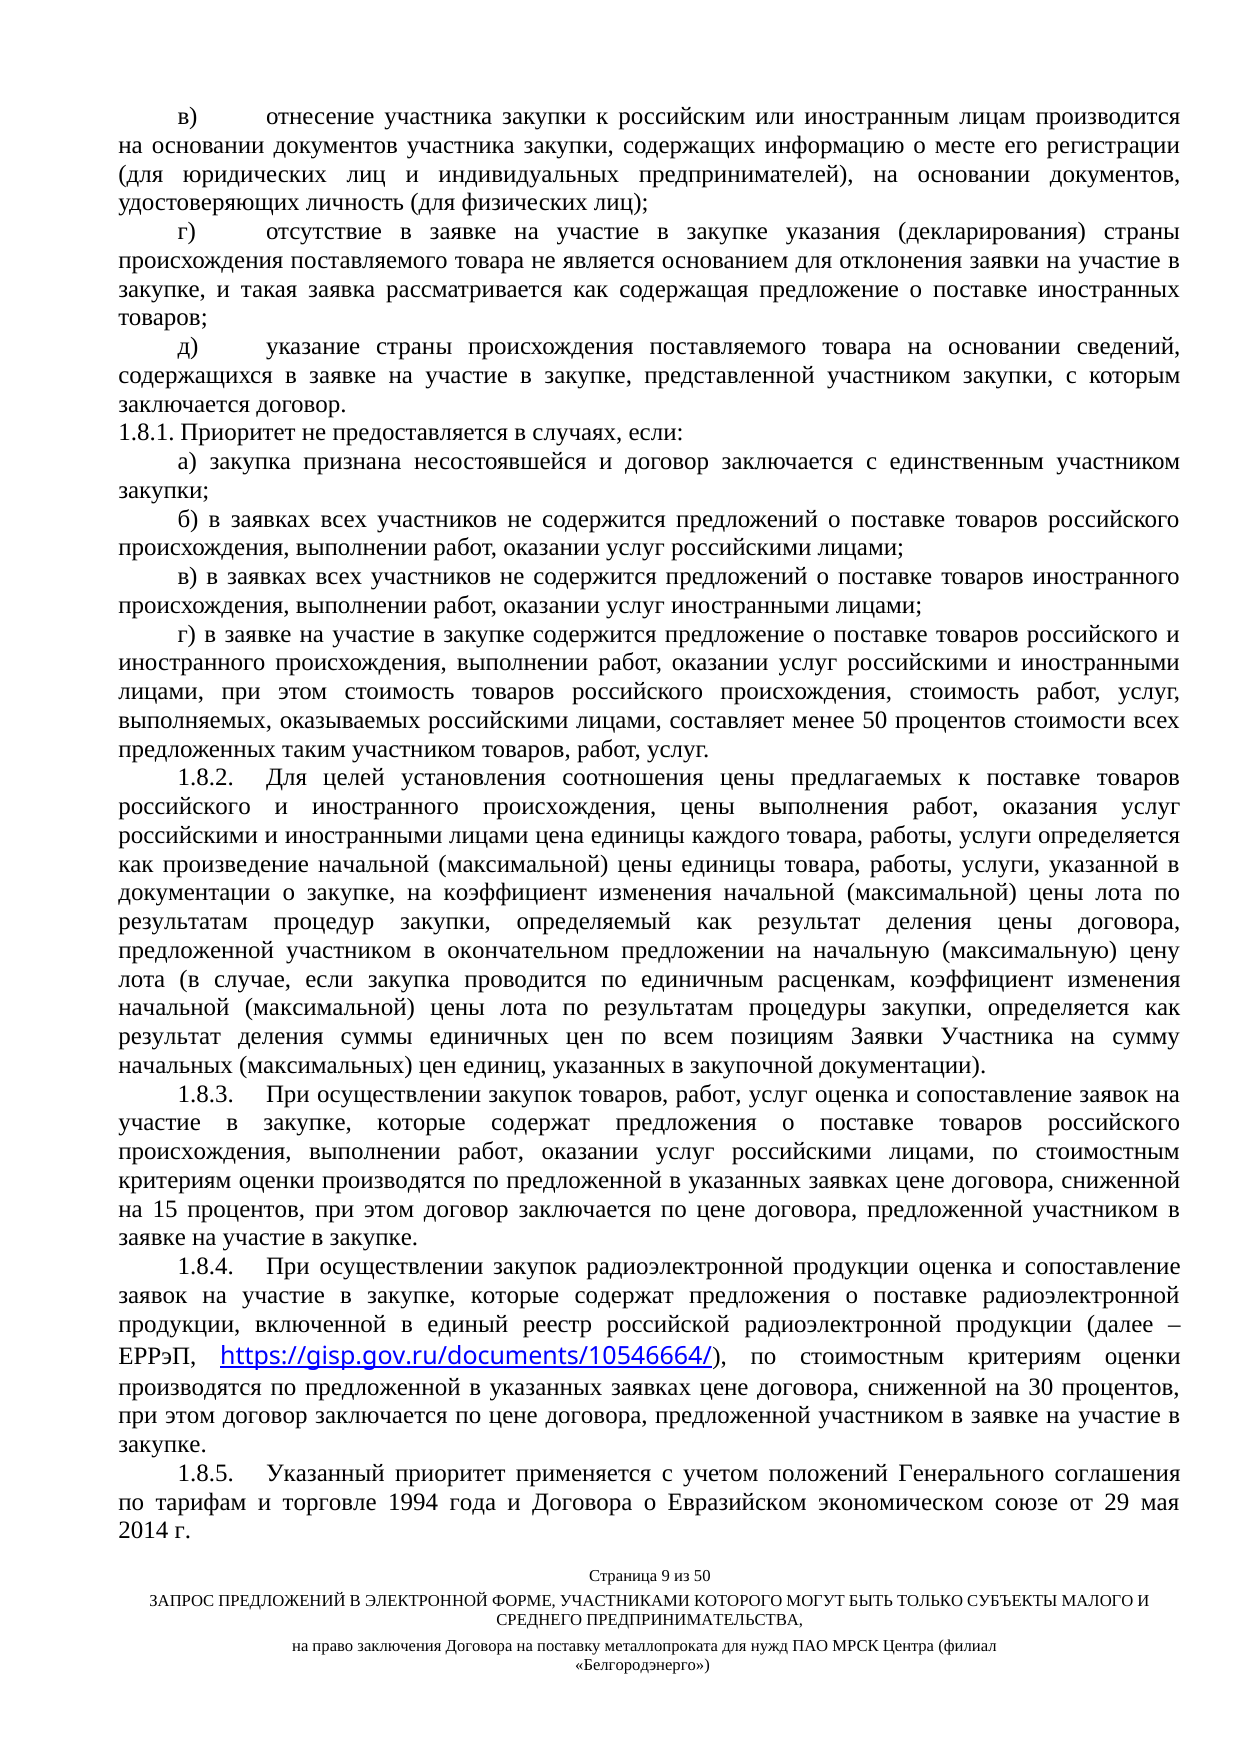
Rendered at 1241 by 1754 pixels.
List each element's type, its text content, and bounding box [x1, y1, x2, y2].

list указание страны происхождения поставляемого товара на основании сведений, содержащихся в заявке на участие в закупке, представленной участником закупки, с которым заключается договор. [118, 331, 1181, 417]
list а) закупка признана несостоявшейся и договор заключается с единственным участником закупки; [118, 446, 1181, 504]
subtitle Приоритет не предоставляется в случаях, если: [118, 417, 1181, 446]
list отнесение участника закупки к российским или иностранным лицам производится на основании документов участника закупки, содержащих информацию о месте его регистрации (для юридических лиц и индивидуальных предпринимателей), на основании документов, удостоверяющих личность (для физических лиц); [118, 101, 1181, 216]
list г) в заявке на участие в закупке содержится предложение о поставке товаров российского и иностранного происхождения, выполнении работ, оказании услуг российскими и иностранными лицами, при этом стоимость товаров российского происхождения, стоимость работ, услуг, выполняемых, оказываемых российскими лицами, составляет менее 50 процентов стоимости всех предложенных таким участником товаров, работ, услуг. [118, 619, 1181, 762]
list отсутствие в заявке на участие в закупке указания (декларирования) страны происхождения поставляемого товара не является основанием для отклонения заявки на участие в закупке, и такая заявка рассматривается как содержащая предложение о поставке иностранных товаров; [118, 216, 1181, 331]
subtitle При осуществлении закупок радиоэлектронной продукции оценка и сопоставление заявок на участие в закупке, которые содержат предложения о поставке радиоэлектронной продукции, включенной в единый реестр российской радиоэлектронной продукции (далее – ЕРРэП, https://gisp.gov.ru/documents/10546664/), по стоимостным критериям оценки производятся по предложенной в указанных заявках цене договора, сниженной на 30 процентов, при этом договор заключается по цене договора, предложенной участником в заявке на участие в закупке. [118, 1251, 1181, 1458]
subtitle При осуществлении закупок товаров, работ, услуг оценка и сопоставление заявок на участие в закупке, которые содержат предложения о поставке товаров российского происхождения, выполнении работ, оказании услуг российскими лицами, по стоимостным критериям оценки производятся по предложенной в указанных заявках цене договора, сниженной на 15 процентов, при этом договор заключается по цене договора, предложенной участником в заявке на участие в закупке. [118, 1079, 1181, 1251]
subtitle Указанный приоритет применяется с учетом положений Генерального соглашения по тарифам и торговле 1994 года и Договора о Евразийском экономическом союзе от 29 мая 2014 г. [118, 1458, 1181, 1544]
list б) в заявках всех участников не содержится предложений о поставке товаров российского происхождения, выполнении работ, оказании услуг российскими лицами; [118, 504, 1181, 561]
subtitle Для целей установления соотношения цены предлагаемых к поставке товаров российского и иностранного происхождения, цены выполнения работ, оказания услуг российскими и иностранными лицами цена единицы каждого товара, работы, услуги определяется как произведение начальной (максимальной) цены единицы товара, работы, услуги, указанной в документации о закупке, на коэффициент изменения начальной (максимальной) цены лота по результатам процедур закупки, определяемый как результат деления цены договора, предложенной участником в окончательном предложении на начальную (максимальную) цену лота (в случае, если закупка проводится по единичным расценкам, коэффициент изменения начальной (максимальной) цены лота по результатам процедуры закупки, определяется как результат деления суммы единичных цен по всем позициям Заявки Участника на сумму начальных (максимальных) цен единиц, указанных в закупочной документации). [118, 762, 1181, 1079]
list в) в заявках всех участников не содержится предложений о поставке товаров иностранного происхождения, выполнении работ, оказании услуг иностранными лицами; [118, 561, 1181, 619]
